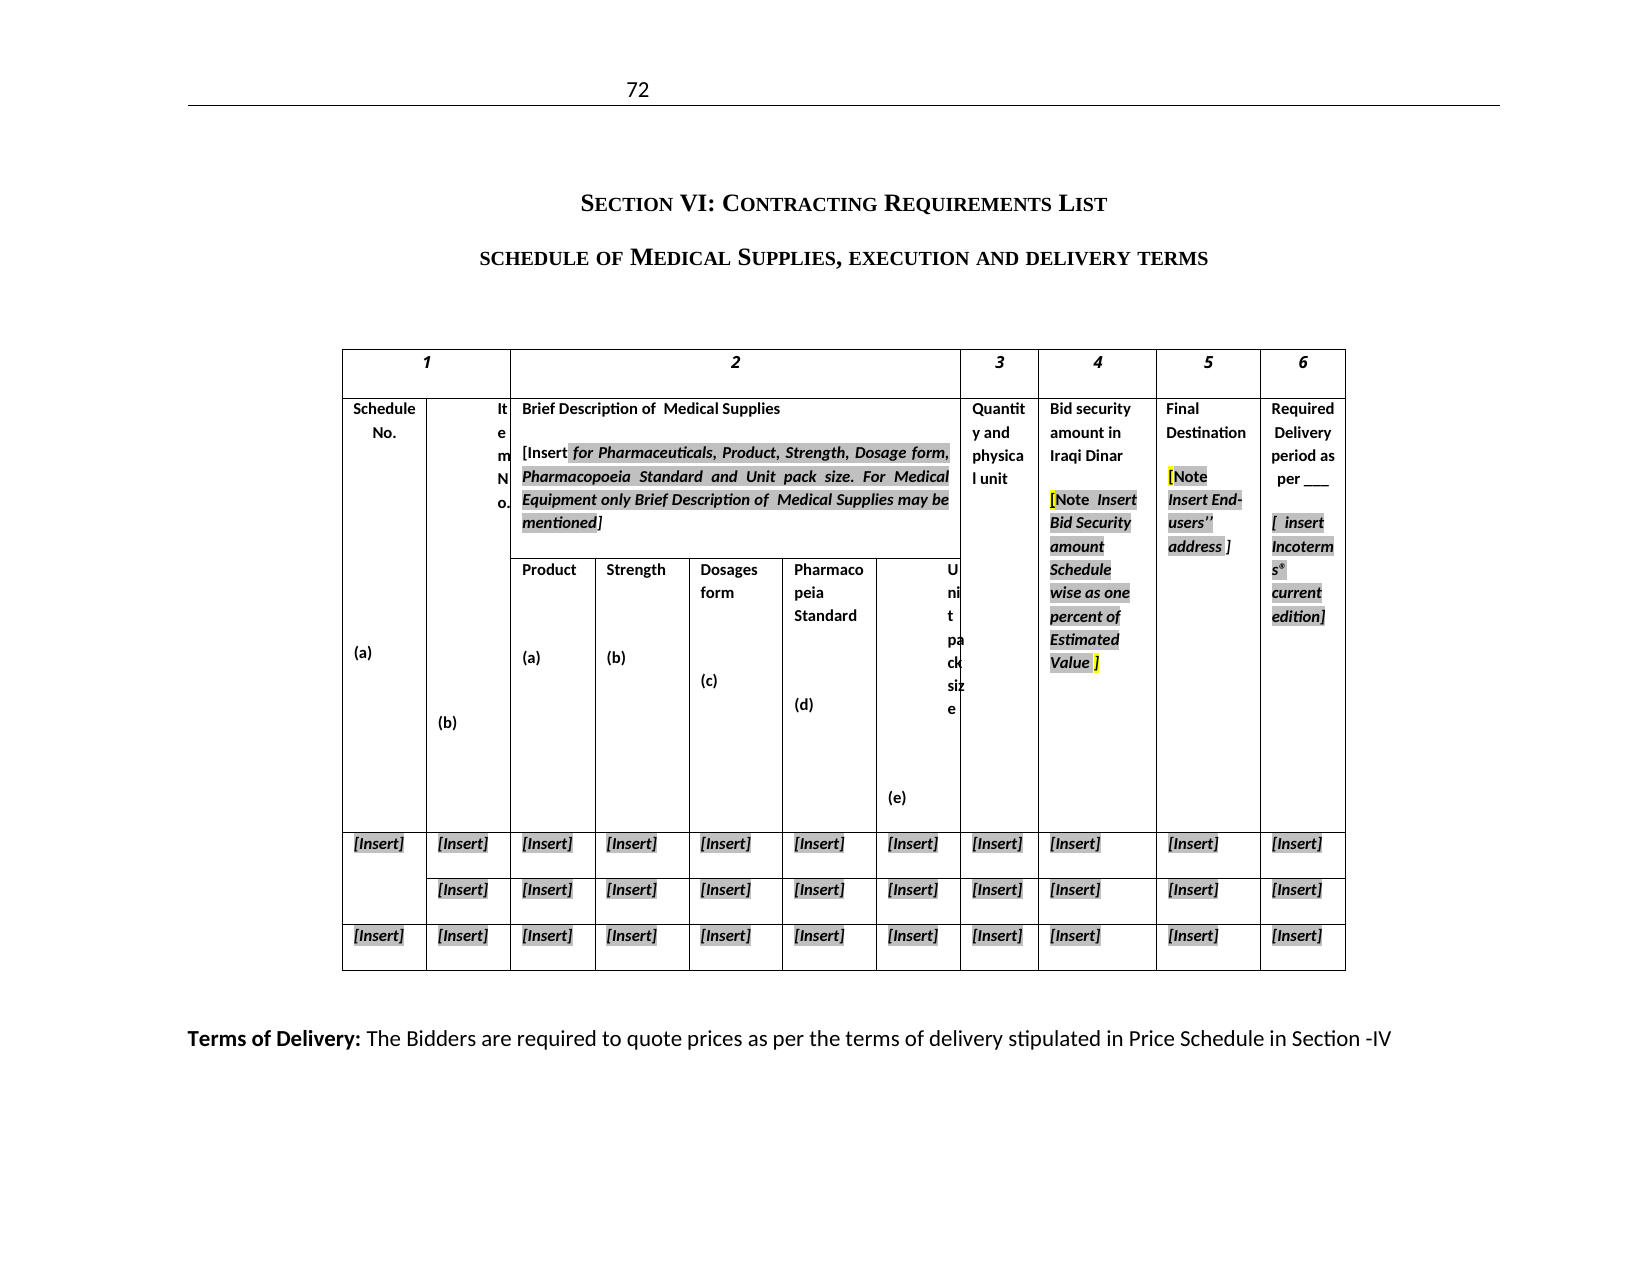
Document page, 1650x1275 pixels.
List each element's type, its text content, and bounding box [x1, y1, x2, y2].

table_header 6 [1261, 350, 1345, 398]
table_cell [Insert] [1039, 833, 1156, 878]
table_cell [Insert] [783, 833, 876, 878]
table_cell [Insert] [511, 879, 595, 924]
table_cell [Insert] [690, 879, 782, 924]
table_cell Required Delivery period as per ___ [ insert Incoterms® current edition] [1261, 399, 1345, 832]
table_header 3 [961, 350, 1038, 398]
table_cell [Insert] [596, 833, 689, 878]
table_cell [Insert] [511, 925, 595, 970]
table_cell Bid security amount in Iraqi Dinar [Note Insert Bid Security amount Schedule wise as one percent of Estimated Value ] [1039, 399, 1156, 832]
table_cell [Insert] [596, 879, 689, 924]
table_header 4 [1039, 350, 1156, 398]
table_cell [Insert] [1157, 833, 1260, 878]
text schedule of Medical Supplies, execution and delivery terms [187, 242, 1500, 271]
table_cell Final Destination [Note Insert End-users’’ address ] [1157, 399, 1260, 832]
table_cell [Insert] [690, 833, 782, 878]
text Terms of Delivery: The Bidders are required to quote prices as per the terms of delivery stipulated in Price Schedule in Section -IV [187, 1024, 1500, 1052]
table_cell [Insert] [783, 879, 876, 924]
table_cell [Insert] [1157, 925, 1260, 970]
table_cell [Insert] [511, 833, 595, 878]
table_cell Item No. (b) [427, 399, 510, 832]
table_cell Pharmacopeia Standard (d) [783, 559, 876, 832]
table_cell Dosages form (c) [690, 559, 782, 832]
table_header 1 [343, 350, 510, 398]
table_cell [Insert] [1261, 833, 1345, 878]
table_cell Unit pack size (e) [877, 559, 960, 832]
table_header 2 [511, 350, 960, 398]
table_cell [Insert] [427, 879, 510, 924]
text Section VI: Contracting Requirements List [187, 188, 1500, 217]
table_cell [Insert] [961, 925, 1038, 970]
table_cell [Insert] [690, 925, 782, 970]
table_cell [Insert] [1039, 879, 1156, 924]
table_cell [Insert] [877, 925, 960, 970]
table_cell [Insert] [343, 925, 426, 970]
table_cell [Insert] [1157, 879, 1260, 924]
table_header 5 [1157, 350, 1260, 398]
table_cell Schedule No. (a) [343, 399, 426, 832]
table_cell [Insert] [427, 833, 510, 878]
table_cell [Insert] [783, 925, 876, 970]
table_cell [Insert] [961, 833, 1038, 878]
table_cell [Insert] [343, 833, 426, 924]
table_cell [Insert] [961, 879, 1038, 924]
table_cell [Insert] [1039, 925, 1156, 970]
table_cell [Insert] [877, 833, 960, 878]
table_cell Product (a) [511, 559, 595, 832]
table_cell [Insert] [427, 925, 510, 970]
table_cell Brief Description of Medical Supplies [Insert for Pharmaceuticals, Product, Strength, Dosage form, Pharmacopoeia Standard and Unit pack size. For Medical Equipment only Brief Description of Medical Supplies may be mentioned] [511, 399, 960, 558]
table_cell Quantity and physical unit [961, 399, 1038, 832]
table_cell Strength (b) [596, 559, 689, 832]
table_cell [Insert] [877, 879, 960, 924]
table_cell [Insert] [1261, 925, 1345, 970]
table_cell [Insert] [1261, 879, 1345, 924]
table_cell [Insert] [596, 925, 689, 970]
